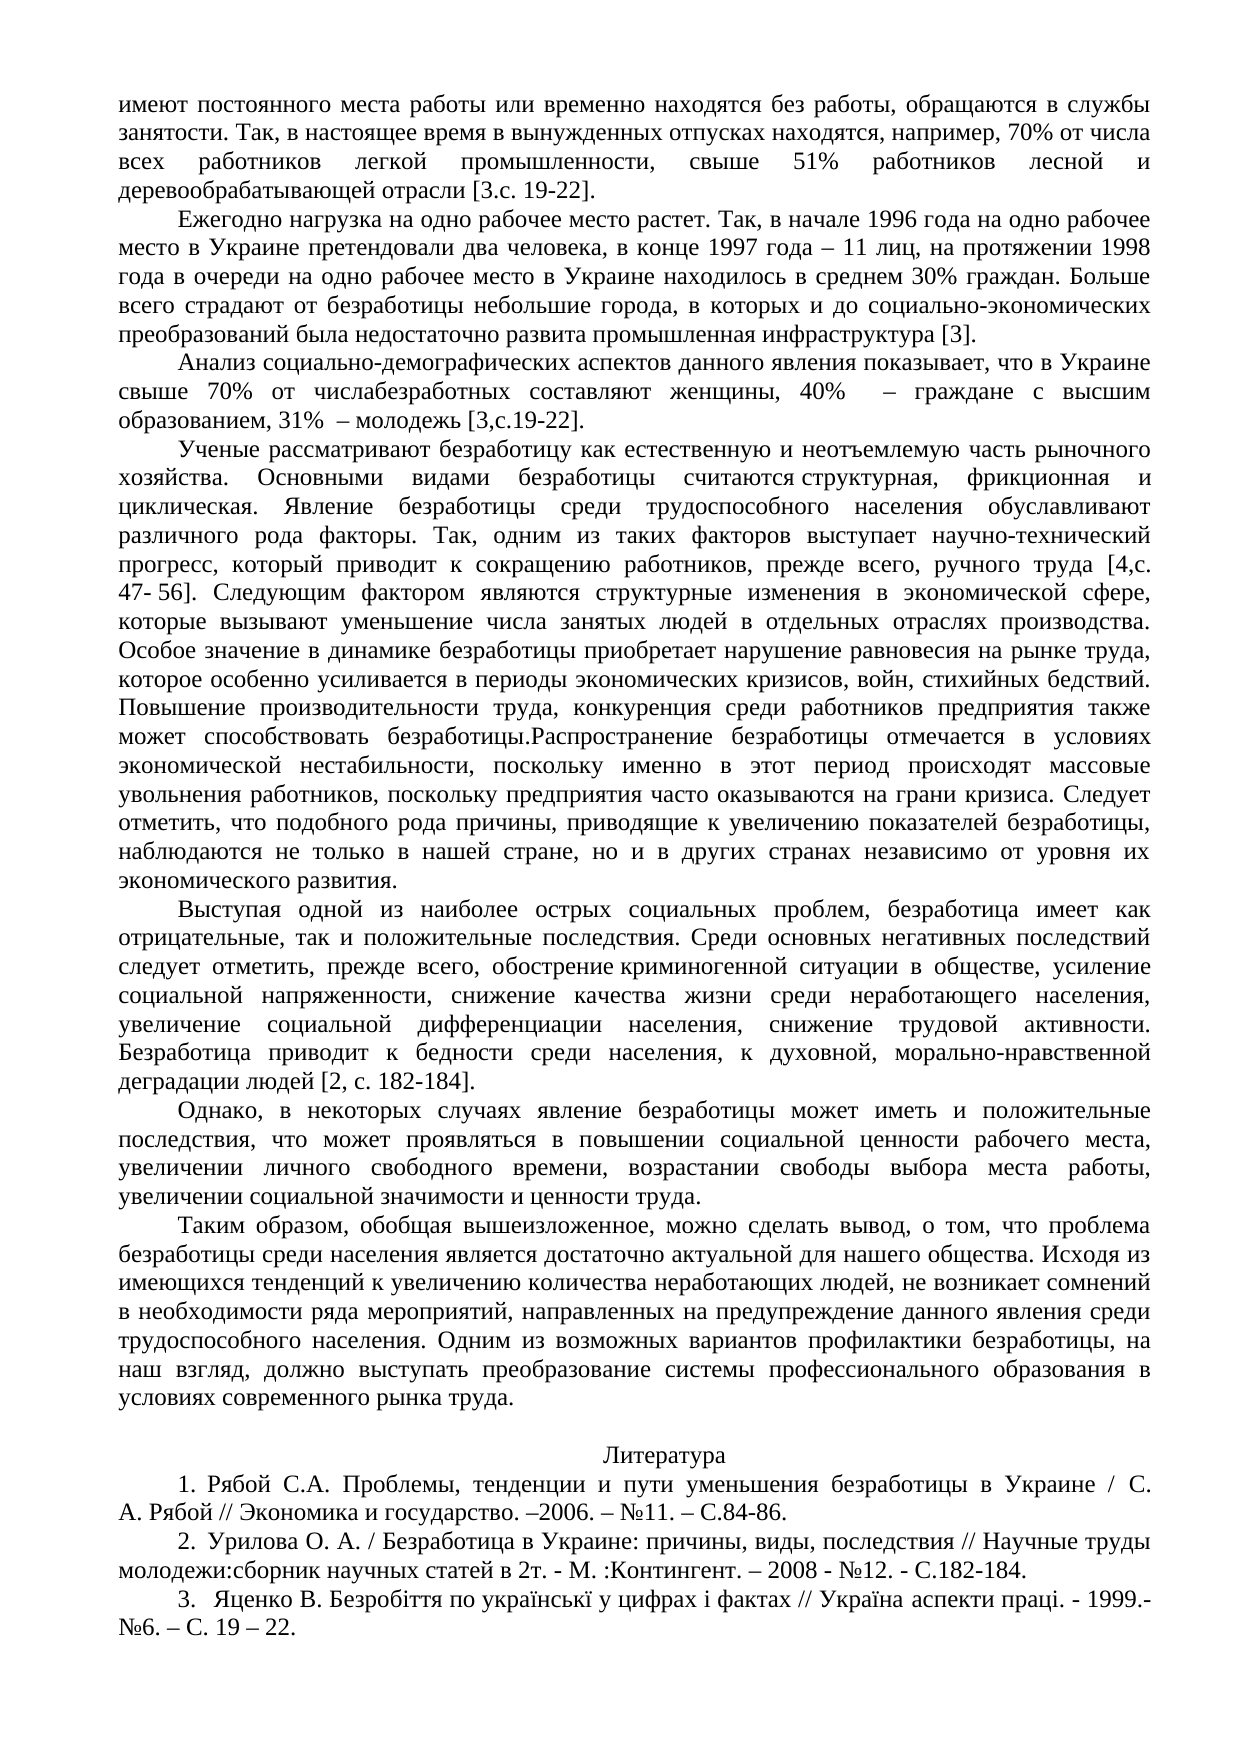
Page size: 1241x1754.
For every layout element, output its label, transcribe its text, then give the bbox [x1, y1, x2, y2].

text Однако, в некоторых случаях явление безработицы может иметь и положительные последствия, что может проявляться в повышении социальной ценности рабочего места, увеличении личного свободного времени, возрастании свободы выбора места работы, увеличении социальной значимости и ценности труда. [118, 1095, 1152, 1210]
text Ежегодно нагрузка на одно рабочее место растет. Так, в начале 1996 года на одно рабочее место в Украине претендовали два человека, в конце 1997 года – 11 лиц, на протяжении 1998 года в очереди на одно рабочее место в Украине находилось в среднем 30% граждан. Больше всего страдают от безработицы небольшие города, в которых и до социально-экономических преобразований была недостаточно развита промышленная инфраструктура [3]. [118, 204, 1152, 347]
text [118, 89, 1152, 204]
text Литература [118, 1440, 1152, 1469]
list Яценко В. Безробіття по українськї у цифрах і фактах // Україна аспекти праці. - 1999.-№6. – C. 19 – 22. [118, 1584, 1152, 1641]
list Урилова О. А. / Безработица в Украине: причины, виды, последствия // Научные труды молодежи:сборник научных статей в 2т. - М. :Контингент. – 2008 - №12. - C.182-184. [118, 1526, 1152, 1584]
text Выступая одной из наиболее острых социальных проблем, безработица имеет как отрицательные, так и положительные последствия. Среди основных негативных последствий следует отметить, прежде всего, обострение криминогенной ситуации в обществе, усиление социальной напряженности, снижение качества жизни среди неработающего населения, увеличение социальной дифференциации населения, снижение трудовой активности. Безработица приводит к бедности среди населения, к духовной, морально-нравственной деградации людей [2, с. 182-184]. [118, 894, 1152, 1095]
text Ученые рассматривают безработицу как естественную и неотъемлемую часть рыночного хозяйства. Основными видами безработицы считаются структурная, фрикционная и циклическая. Явление безработицы среди трудоспособного населения обуславливают различного рода факторы. Так, одним из таких факторов выступает научно-технический прогресс, который приводит к сокращению работников, прежде всего, ручного труда [4,с. 47- 56]. Следующим фактором являются структурные изменения в экономической сфере, которые вызывают уменьшение числа занятых людей в отдельных отраслях производства. Особое значение в динамике безработицы приобретает нарушение равновесия на рынке труда, которое особенно усиливается в периоды экономических кризисов, войн, стихийных бедствий. Повышение производительности труда, конкуренция среди работников предприятия также может способствовать безработицы.Распространение безработицы отмечается в условиях экономической нестабильности, поскольку именно в этот период происходят массовые увольнения работников, поскольку предприятия часто оказываются на грани кризиса. Следует отметить, что подобного рода причины, приводящие к увеличению показателей безработицы, наблюдаются не только в нашей стране, но и в других странах независимо от уровня их экономического развития. [118, 434, 1152, 894]
text Таким образом, обобщая вышеизложенное, можно сделать вывод, о том, что проблема безработицы среди населения является достаточно актуальной для нашего общества. Исходя из имеющихся тенденций к увеличению количества неработающих людей, не возникает сомнений в необходимости ряда мероприятий, направленных на предупреждение данного явления среди трудоспособного населения. Одним из возможных вариантов профилактики безработицы, на наш взгляд, должно выступать преобразование системы профессионального образования в условиях современного рынка труда. [118, 1210, 1152, 1411]
list Рябой С.А. Проблемы, тенденции и пути уменьшения безработицы в Украине / C. А. Рябой // Экономика и государство. –2006. – №11. – С.84-86. [118, 1469, 1152, 1526]
text Анализ социально-демографических аспектов данного явления показывает, что в Украине свыше 70% от числабезработных составляют женщины, 40% – граждане с высшим образованием, 31% – молодежь [3,с.19-22]. [118, 347, 1152, 434]
